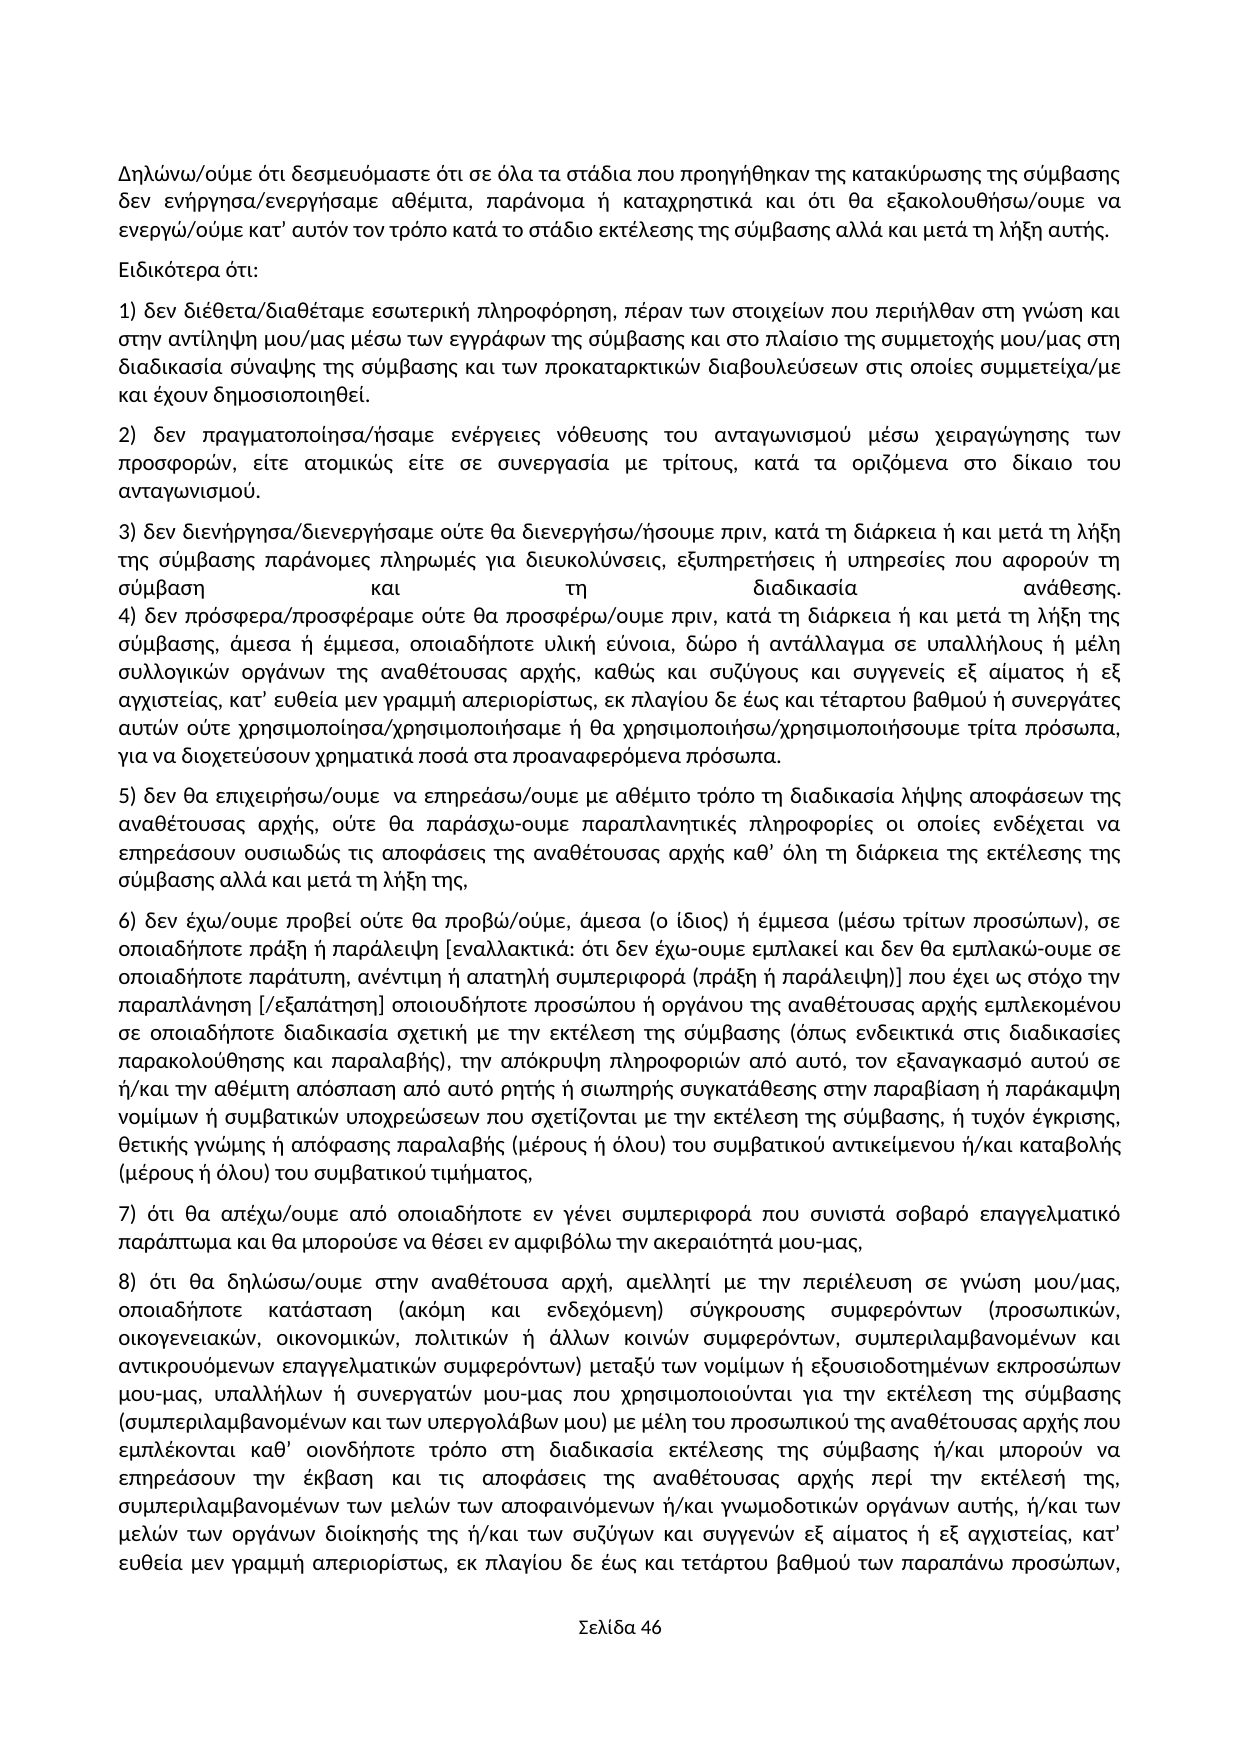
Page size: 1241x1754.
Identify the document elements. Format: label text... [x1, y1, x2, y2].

text 5) δεν θα επιχειρήσω/ουμε να επηρεάσω/ουμε με αθέμιτο τρόπο τη διαδικασία λήψης αποφάσεων της αναθέτουσας αρχής, ούτε θα παράσχω-ουμε παραπλανητικές πληροφορίες οι οποίες ενδέχεται να επηρεάσουν ουσιωδώς τις αποφάσεις της αναθέτουσας αρχής καθ’ όλη τη διάρκεια της εκτέλεσης της σύμβασης αλλά και μετά τη λήξη της, [118, 782, 1122, 894]
text Ειδικότερα ότι: [118, 255, 1122, 283]
text 2) δεν πραγματοποίησα/ήσαμε ενέργειες νόθευσης του ανταγωνισμού μέσω χειραγώγησης των προσφορών, είτε ατομικώς είτε σε συνεργασία με τρίτους, κατά τα οριζόμενα στο δίκαιο του ανταγωνισμού. [118, 420, 1122, 504]
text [118, 1267, 1122, 1576]
text 3) δεν διενήργησα/διενεργήσαμε ούτε θα διενεργήσω/ήσουμε πριν, κατά τη διάρκεια ή και μετά τη λήξη της σύμβασης παράνομες πληρωμές για διευκολύνσεις, εξυπηρετήσεις ή υπηρεσίες που αφορούν τη σύμβαση και τη διαδικασία ανάθεσης. 4) δεν πρόσφερα/προσφέραμε ούτε θα προσφέρω/ουμε πριν, κατά τη διάρκεια ή και μετά τη λήξη της σύμβασης, άμεσα ή έμμεσα, οποιαδήποτε υλική εύνοια, δώρο ή αντάλλαγμα σε υπαλλήλους ή μέλη συλλογικών οργάνων της αναθέτουσας αρχής, καθώς και συζύγους και συγγενείς εξ αίματος ή εξ αγχιστείας, κατ’ ευθεία μεν γραμμή απεριορίστως, εκ πλαγίου δε έως και τέταρτου βαθμού ή συνεργάτες αυτών ούτε χρησιμοποίησα/χρησιμοποιήσαμε ή θα χρησιμοποιήσω/χρησιμοποιήσουμε τρίτα πρόσωπα, για να διοχετεύσουν χρηματικά ποσά στα προαναφερόμενα πρόσωπα. [118, 517, 1122, 769]
text Δηλώνω/ούμε ότι δεσμευόμαστε ότι σε όλα τα στάδια που προηγήθηκαν της κατακύρωσης της σύμβασης δεν ενήργησα/ενεργήσαμε αθέμιτα, παράνομα ή καταχρηστικά και ότι θα εξακολουθήσω/ουμε να ενεργώ/ούμε κατ’ αυτόν τον τρόπο κατά το στάδιο εκτέλεσης της σύμβασης αλλά και μετά τη λήξη αυτής. [118, 159, 1122, 243]
text 1) δεν διέθετα/διαθέταμε εσωτερική πληροφόρηση, πέραν των στοιχείων που περιήλθαν στη γνώση και στην αντίληψη μου/μας μέσω των εγγράφων της σύμβασης και στο πλαίσιο της συμμετοχής μου/μας στη διαδικασία σύναψης της σύμβασης και των προκαταρκτικών διαβουλεύσεων στις οποίες συμμετείχα/με και έχουν δημοσιοποιηθεί. [118, 296, 1122, 408]
text 7) ότι θα απέχω/ουμε από οποιαδήποτε εν γένει συμπεριφορά που συνιστά σοβαρό επαγγελματικό παράπτωμα και θα μπορούσε να θέσει εν αμφιβόλω την ακεραιότητά μου-μας, [118, 1199, 1122, 1255]
text 6) δεν έχω/ουμε προβεί ούτε θα προβώ/ούμε, άμεσα (ο ίδιος) ή έμμεσα (μέσω τρίτων προσώπων), σε οποιαδήποτε πράξη ή παράλειψη [εναλλακτικά: ότι δεν έχω-ουμε εμπλακεί και δεν θα εμπλακώ-ουμε σε οποιαδήποτε παράτυπη, ανέντιμη ή απατηλή συμπεριφορά (πράξη ή παράλειψη)] που έχει ως στόχο την παραπλάνηση [/εξαπάτηση] οποιουδήποτε προσώπου ή οργάνου της αναθέτουσας αρχής εμπλεκομένου σε οποιαδήποτε διαδικασία σχετική με την εκτέλεση της σύμβασης (όπως ενδεικτικά στις διαδικασίες παρακολούθησης και παραλαβής), την απόκρυψη πληροφοριών από αυτό, τον εξαναγκασμό αυτού σε ή/και την αθέμιτη απόσπαση από αυτό ρητής ή σιωπηρής συγκατάθεσης στην παραβίαση ή παράκαμψη νομίμων ή συμβατικών υποχρεώσεων που σχετίζονται με την εκτέλεση της σύμβασης, ή τυχόν έγκρισης, θετικής γνώμης ή απόφασης παραλαβής (μέρους ή όλου) του συμβατικού αντικείμενου ή/και καταβολής (μέρους ή όλου) του συμβατικού τιμήματος, [118, 906, 1122, 1186]
